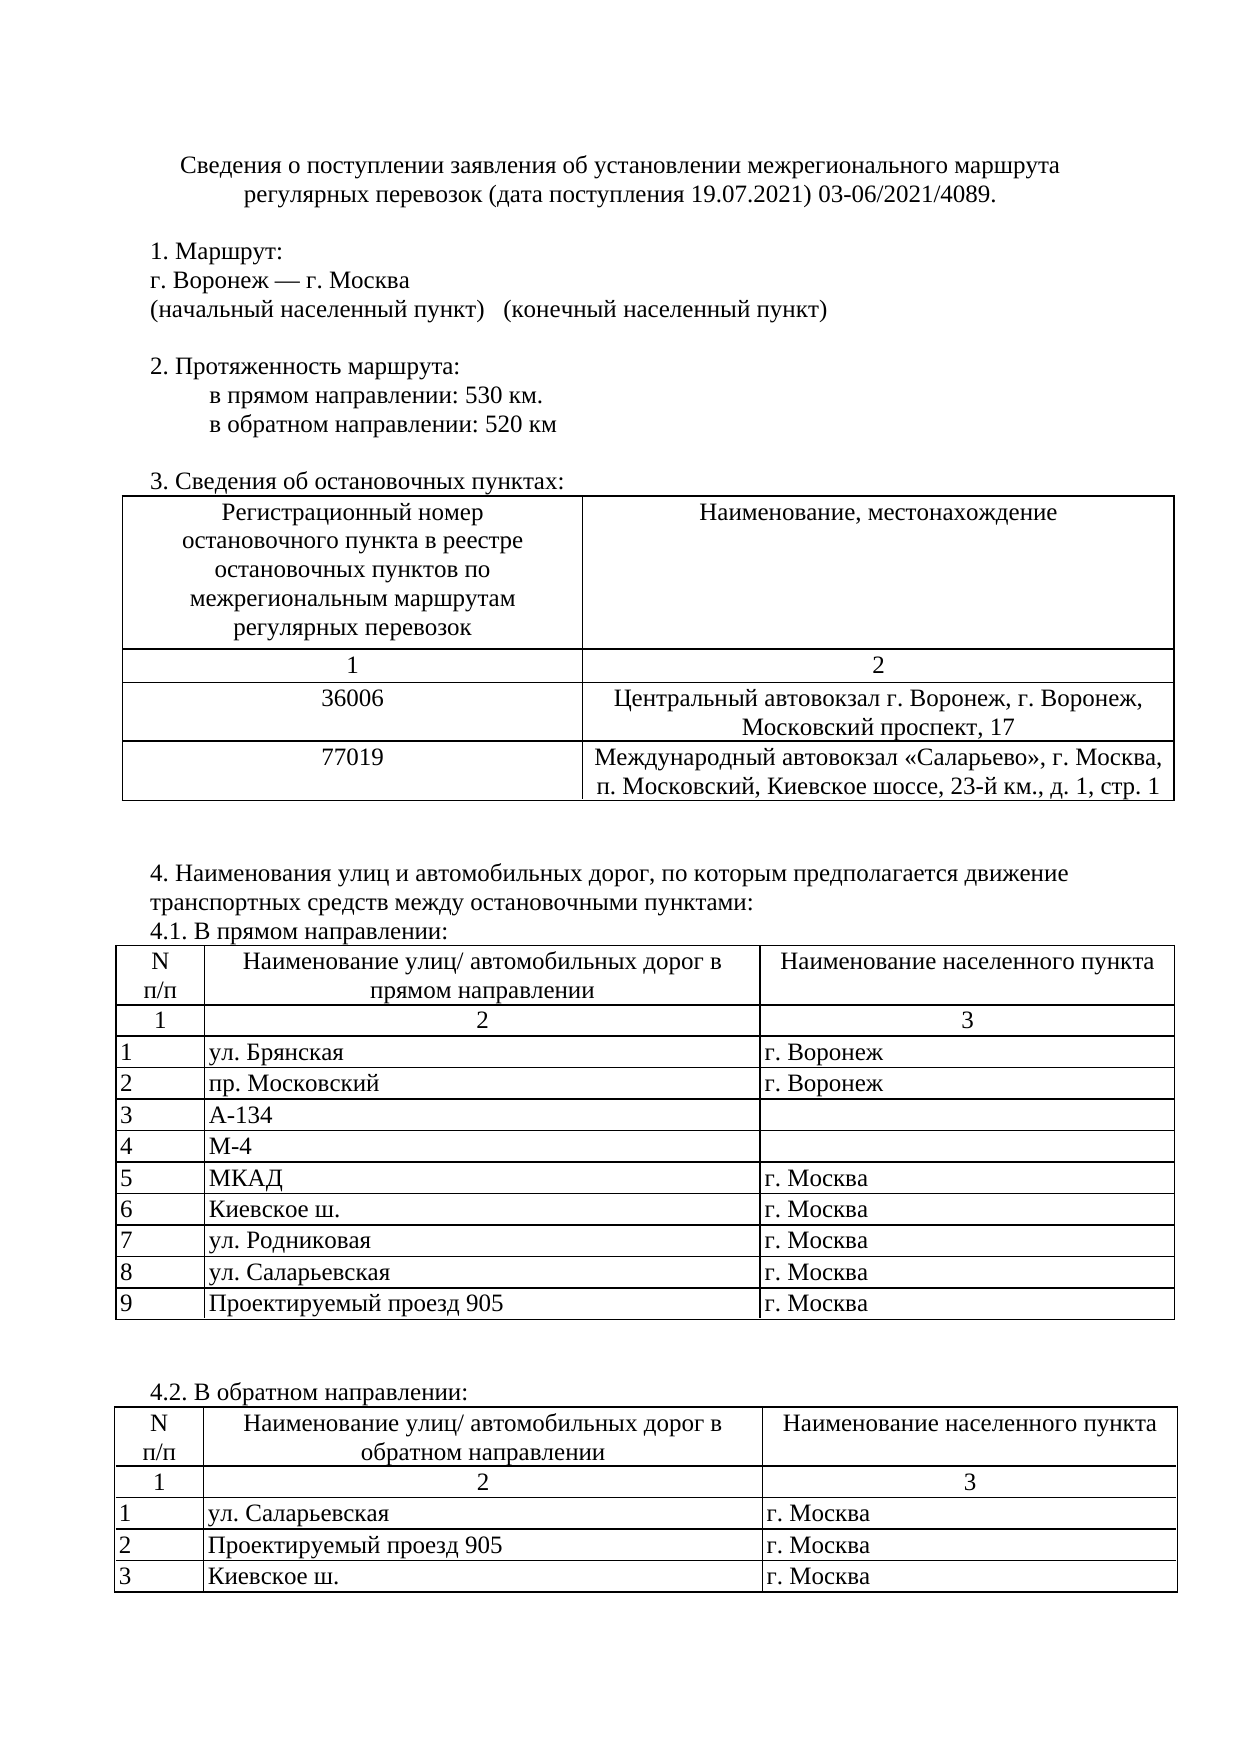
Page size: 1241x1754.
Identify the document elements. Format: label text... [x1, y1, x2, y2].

table_cell 3 [763, 1465, 1177, 1497]
table_cell 1 [115, 1498, 203, 1528]
table_cell 1 [117, 1037, 204, 1067]
table_cell 2 [115, 1529, 203, 1560]
table_cell 1 [115, 1466, 203, 1497]
table_cell 6 [117, 1194, 204, 1224]
text в обратном направлении: 520 км [150, 409, 1090, 437]
table_header Наименование населенного пункта [761, 946, 1174, 1004]
table_cell г. Москва [761, 1194, 1174, 1224]
table_header Наименование улиц/ автомобильных дорог в обратном направлении [204, 1408, 762, 1465]
table_cell 2 [117, 1068, 204, 1098]
table_cell Международный автовокзал «Саларьево», г. Москва, п. Московский, Киевское шоссе, 23-й км., д. 1, стр. 1 [583, 742, 1173, 799]
table_cell 8 [117, 1257, 204, 1287]
table_cell г. Москва [761, 1257, 1174, 1287]
table_cell ул. Саларьевская [205, 1257, 759, 1287]
table_cell 2 [205, 1006, 759, 1035]
table_cell 9 [117, 1289, 204, 1318]
table_header Наименование, местонахождение [583, 497, 1173, 648]
table_cell Центральный автовокзал г. Воронеж, г. Воронеж, Московский проспект, 17 [583, 683, 1173, 740]
table_cell Киевское ш. [205, 1194, 759, 1224]
table_header Наименование улиц/ автомобильных дорог в прямом направлении [205, 946, 759, 1004]
table_cell г. Москва [761, 1226, 1174, 1256]
table_cell Киевское ш. [204, 1561, 762, 1591]
table_cell 7 [117, 1226, 204, 1256]
table_cell 3 [117, 1100, 204, 1130]
table_cell г. Воронеж [761, 1037, 1174, 1067]
table_cell А-134 [205, 1100, 759, 1130]
text 1. Маршрут: [150, 236, 1090, 265]
table_cell 5 [117, 1163, 204, 1193]
table_header N п/п [115, 1408, 203, 1465]
table_cell Проектируемый проезд 905 [205, 1289, 759, 1318]
text (начальный населенный пункт) (конечный населенный пункт) [150, 294, 1090, 322]
table_cell г. Москва [763, 1560, 1177, 1591]
text 2. Протяженность маршрута: [150, 351, 1090, 380]
table_cell г. Воронеж [761, 1068, 1174, 1098]
table_cell Проектируемый проезд 905 [204, 1530, 762, 1560]
table_cell [761, 1131, 1174, 1161]
table_cell МКАД [205, 1163, 759, 1193]
text в прямом направлении: 530 км. [150, 380, 1090, 409]
table_cell 77019 [123, 742, 582, 799]
text 3. Сведения об остановочных пунктах: [150, 466, 1090, 495]
table_cell ул. Саларьевская [204, 1498, 762, 1528]
table_cell 3 [761, 1006, 1174, 1035]
text г. Воронеж — г. Москва [150, 265, 1090, 294]
table_cell г. Москва [761, 1163, 1174, 1193]
table_cell 36006 [123, 683, 582, 740]
table_cell 2 [204, 1467, 762, 1497]
table_header N п/п [117, 946, 204, 1004]
table_cell г. Москва [763, 1528, 1177, 1560]
text Сведения о поступлении заявления об установлении межрегионального маршрута регулярных перевозок (дата поступления 19.07.2021) 03-06/2021/4089. [150, 150, 1090, 207]
table_cell 2 [583, 650, 1173, 681]
table_cell г. Москва [761, 1289, 1174, 1318]
table_cell г. Москва [763, 1497, 1177, 1528]
table_cell ул. Родниковая [205, 1226, 759, 1256]
text 4.2. В обратном направлении: [150, 1377, 1090, 1406]
table_cell [761, 1100, 1174, 1130]
table_header Регистрационный номер остановочного пункта в реестре остановочных пунктов по межрегиональным маршрутам регулярных перевозок [123, 497, 582, 648]
table_cell 1 [123, 650, 582, 681]
text 4. Наименования улиц и автомобильных дорог, по которым предполагается движение транспортных средств между остановочными пунктами: [150, 858, 1090, 916]
table_cell пр. Московский [205, 1068, 759, 1098]
table_cell 1 [117, 1006, 204, 1035]
table_header Наименование населенного пункта [763, 1408, 1177, 1465]
table_cell 3 [115, 1561, 203, 1591]
text 4.1. В прямом направлении: [150, 916, 1090, 945]
table_cell 4 [117, 1131, 204, 1161]
table_cell М-4 [205, 1131, 759, 1161]
table_cell ул. Брянская [205, 1037, 759, 1067]
